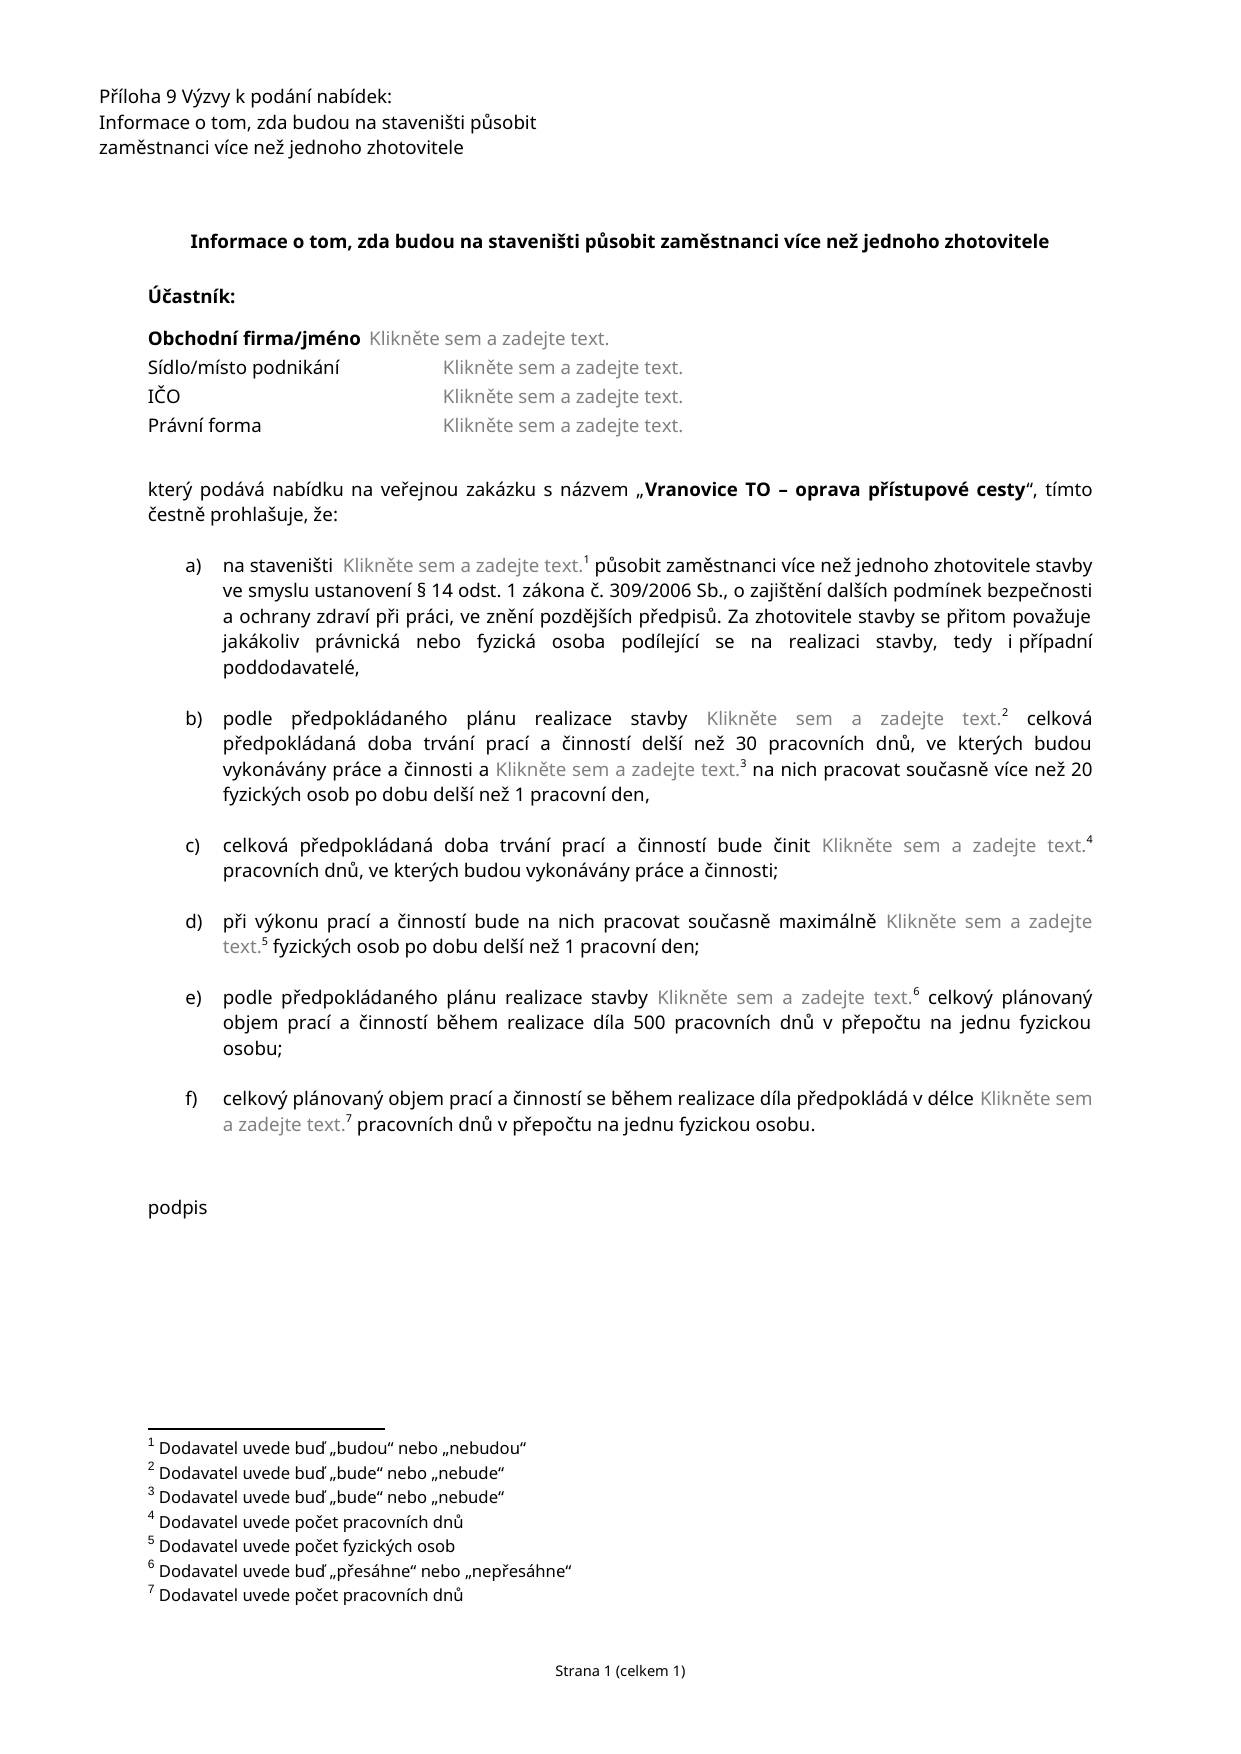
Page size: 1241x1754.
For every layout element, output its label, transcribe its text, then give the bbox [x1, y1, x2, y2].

title Informace o tom, zda budou na staveništi působit zaměstnanci více než jednoho zhotovitele [148, 228, 1093, 254]
text Sídlo/místo podnikání [148, 351, 1093, 380]
list celkový plánovaný objem prací a činností se během realizace díla předpokládá v délce pracovních dnů v přepočtu na jednu fyzickou osobu. [185, 1086, 1093, 1137]
list na staveništi působit zaměstnanci více než jednoho zhotovitele stavby ve smyslu ustanovení § 14 odst. 1 zákona č. 309/2006 Sb., o zajištění dalších podmínek bezpečnosti a ochrany zdraví při práci, ve znění pozdějších předpisů. Za zhotovitele stavby se přitom považuje jakákoliv právnická nebo fyzická osoba podílející se na realizaci stavby, tedy i případní poddodavatelé, [185, 552, 1093, 680]
list celková předpokládaná doba trvání prací a činností bude činit pracovních dnů, ve kterých budou vykonávány práce a činnosti; [185, 832, 1093, 883]
text podpis [148, 1191, 1092, 1220]
text který podává nabídku na veřejnou zakázku s názvem „Vranovice TO – oprava přístupové cesty“, tímto čestně prohlašuje, že: [148, 476, 1093, 527]
text Obchodní firma/jméno [148, 322, 1093, 351]
list podle předpokládaného plánu realizace stavby celkový plánovaný objem prací a činností během realizace díla 500 pracovních dnů v přepočtu na jednu fyzickou osobu; [185, 984, 1093, 1061]
list podle předpokládaného plánu realizace stavby celková předpokládaná doba trvání prací a činností delší než 30 pracovních dnů, ve kterých budou vykonávány práce a činnosti a na nich pracovat současně více než 20 fyzických osob po dobu delší než 1 pracovní den, [185, 705, 1093, 807]
text IČO [148, 380, 1093, 409]
text Účastník: [148, 279, 1093, 310]
list při výkonu prací a činností bude na nich pracovat současně maximálně fyzických osob po dobu delší než 1 pracovní den; [185, 908, 1093, 959]
text Právní forma [148, 409, 1093, 438]
